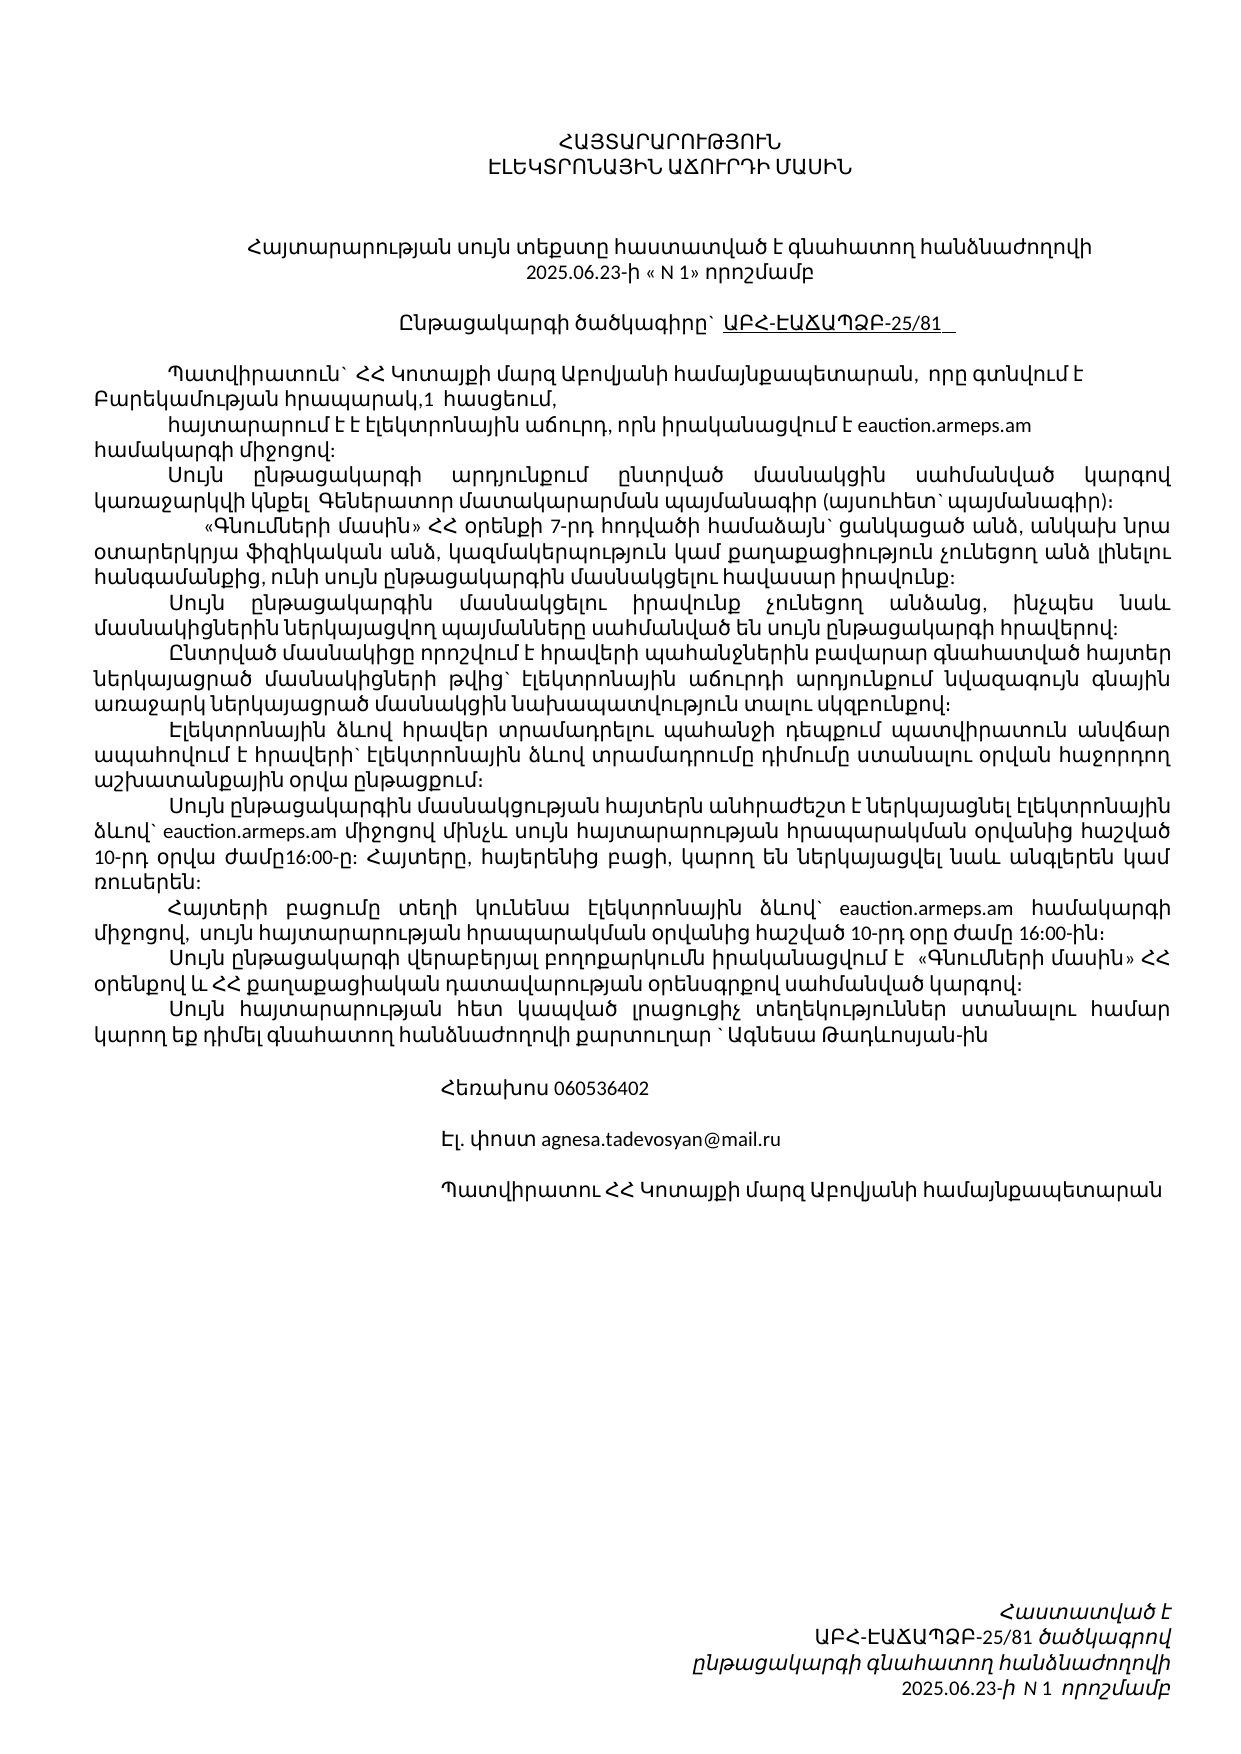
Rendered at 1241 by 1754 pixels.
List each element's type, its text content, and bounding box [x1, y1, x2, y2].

text ԷԼԵԿՏՐՈՆԱՅԻՆ ԱՃՈՒՐԴԻ ՄԱՍԻՆ [94, 154, 1171, 180]
text 2025.06.23 -ի N 1 որոշմամբ [94, 1675, 1171, 1701]
text ԱԲՀ-ԷԱՃԱՊՁԲ-25/81 ծածկագրով [94, 1624, 1171, 1650]
text հայտարարում է է էլեկտրոնային աճուրդ, որն իրականացվում է eauction.armeps.am համակարգի միջոցով: [94, 412, 1171, 463]
text ընթացակարգի գնահատող հանձնաժողովի [94, 1650, 1171, 1675]
text Սույն ընթացակարգի արդյունքում ընտրված մասնակցին սահմանված կարգով կառաջարկվի կնքել Գեներատոր մատակարարման պայմանագիր (այսուհետ` պայմանագիր)։ [94, 463, 1171, 513]
text Էլեկտրոնային ձևով հրավեր տրամադրելու պահանջի դեպքում պատվիրատուն անվճար ապահովում է հրավերի` էլեկտրոնային ձևով տրամադրումը դիմումը ստանալու օրվան հաջորդող աշխատանքային օրվա ընթացքում։ [94, 717, 1171, 793]
text Հայտերի բացումը տեղի կունենա էլեկտրոնային ձևով` eauction.armeps.am համակարգի միջոցով, սույն հայտարարության հրապարակման օրվանից հաշված 10-րդ օրը ժամը 16:00-ին։ [94, 895, 1171, 946]
text Էլ. փոստ agnesa.tadevosyan@mail.ru [94, 1126, 1171, 1152]
text Ընթացակարգի ծածկագիրը` ԱԲՀ-ԷԱՃԱՊՁԲ-25/81 [94, 310, 1171, 336]
text ՀԱՅՏԱՐԱՐՈՒԹՅՈՒՆ [94, 129, 1171, 154]
text Սույն հայտարարության հետ կապված լրացուցիչ տեղեկություններ ստանալու համար կարող եք դիմել գնահատող հանձնաժողովի քարտուղար ` Ագնեսա Թադևոսյան-ին [94, 996, 1171, 1047]
text Ընտրված մասնակիցը որոշվում է հրավերի պահանջներին բավարար գնահատված հայտեր ներկայացրած մասնակիցների թվից` էլեկտրոնային աճուրդի արդյունքում նվազագույն գնային առաջարկ ներկայացրած մասնակցին նախապատվություն տալու սկզբունքով։ [94, 641, 1171, 717]
text 2025.06.23 -ի « N 1» որոշմամբ [94, 259, 1171, 285]
text Պատվիրատու ՀՀ Կոտայքի մարզ Աբովյանի համայնքապետարան [94, 1177, 1171, 1203]
text Հաստատված է [94, 1599, 1171, 1624]
text Սույն ընթացակարգին մասնակցության հայտերն անհրաժեշտ է ներկայացնել էլեկտրոնային ձևով` eauction.armeps.am միջոցով մինչև սույն հայտարարության հրապարակման օրվանից հաշված 10-րդ օրվա ժամը16:00-ը: Հայտերը, հայերենից բացի, կարող են ներկայացվել նաև անգլերեն կամ ռուսերեն: [94, 793, 1171, 895]
text Սույն ընթացակարգին մասնակցելու իրավունք չունեցող անձանց, ինչպես նաև մասնակիցներին ներկայացվող պայմանները սահմանված են սույն ընթացակարգի հրավերով: [94, 590, 1171, 641]
text Հեռախոս 060536402 [94, 1076, 1171, 1101]
text «Գնումների մասին» ՀՀ օրենքի 7-րդ հոդվածի համաձայն` ցանկացած անձ, անկախ նրա օտարերկրյա ֆիզիկական անձ, կազմակերպություն կամ քաղաքացիություն չունեցող անձ լինելու հանգամանքից, ունի սույն ընթացակարգին մասնակցելու հավասար իրավունք: [94, 513, 1171, 590]
text Պատվիրատուն` ՀՀ Կոտայքի մարզ Աբովյանի համայնքապետարան, որը գտնվում է Բարեկամության հրապարակ,1 հասցեում, [94, 361, 1171, 412]
text Հայտարարության սույն տեքստը հաստատված է գնահատող հանձնաժողովի [94, 234, 1171, 259]
text Սույն ընթացակարգի վերաբերյալ բողոքարկումն իրականացվում է «Գնումների մասին» ՀՀ օրենքով և ՀՀ քաղաքացիական դատավարության օրենսգրքով սահմանված կարգով։ [94, 946, 1171, 996]
